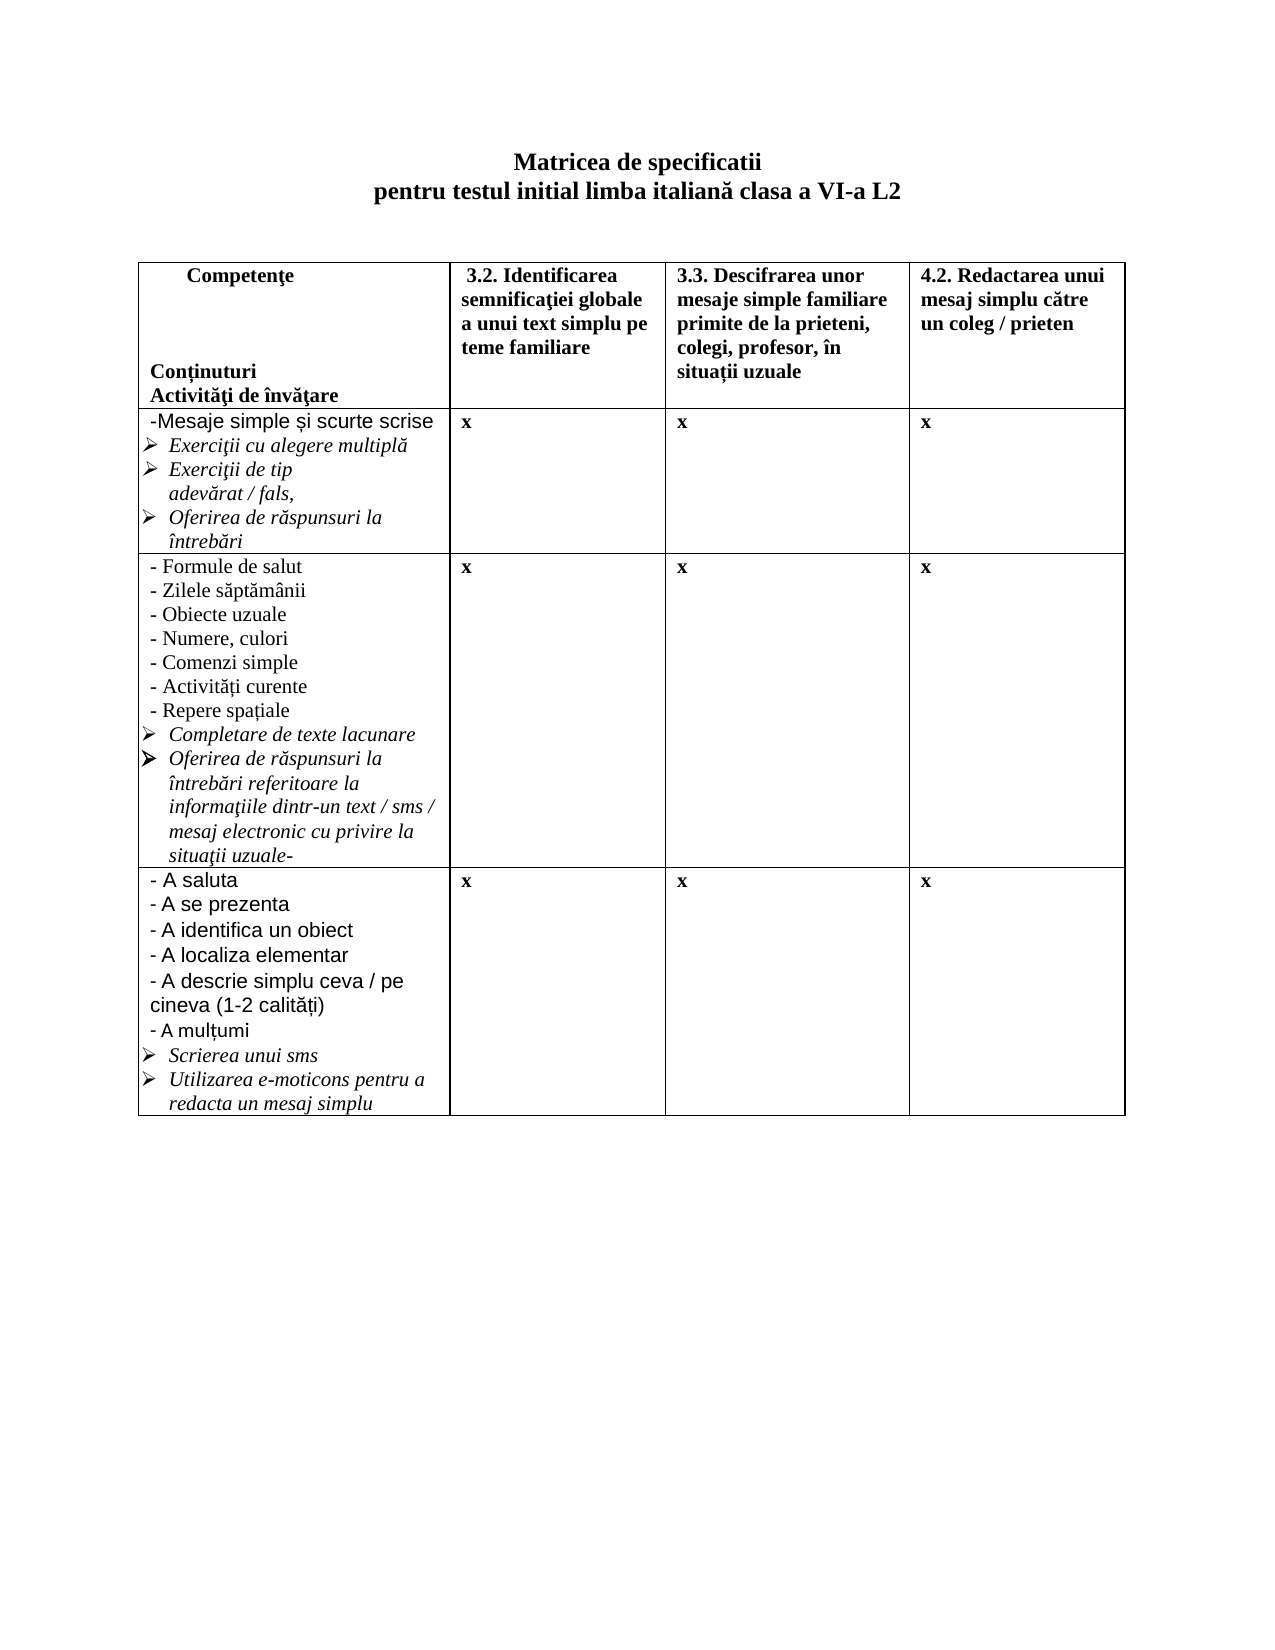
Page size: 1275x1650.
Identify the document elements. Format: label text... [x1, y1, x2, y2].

table_cell x [666, 409, 909, 553]
table_cell - A saluta - A se prezenta - A identifica un obiect - A localiza elementar - A descrie simplu ceva / pe cineva (1-2 calități) - A mulțumi Scrierea unui sms Utilizarea e-moticons pentru a redacta un mesaj simplu [139, 868, 449, 1115]
table_cell x [910, 554, 1124, 867]
table_header Competenţe Conținuturi Activităţi de învăţare [139, 263, 449, 407]
table_header 3.2. Identificarea semnificaţiei globale a unui text simplu pe teme familiare [451, 263, 665, 407]
table_header 4.2. Redactarea unui mesaj simplu către un coleg / prieten [910, 263, 1124, 407]
table_cell x [451, 554, 665, 867]
table_cell x [666, 554, 909, 867]
table_cell x [451, 409, 665, 553]
table_cell - Formule de salut - Zilele săptămânii - Obiecte uzuale - Numere, culori - Comenzi simple - Activități curente - Repere spațiale Completare de texte lacunare Oferirea de răspunsuri la întrebări referitoare la informaţiile dintr-un text / sms / mesaj electronic cu privire la situaţii uzuale- [139, 554, 449, 867]
table_cell x [451, 868, 665, 1115]
text pentru testul initial limba italiană clasa a VI-a L2 [150, 176, 1125, 204]
table_cell x [910, 409, 1124, 553]
table_cell x [666, 868, 909, 1115]
table_cell -Mesaje simple și scurte scrise Exerciţii cu alegere multiplă Exerciţii de tip adevărat / fals, Oferirea de răspunsuri la întrebări [139, 409, 449, 553]
table_cell x [910, 868, 1124, 1115]
table_header 3.3. Descifrarea unor mesaje simple familiare primite de la prieteni, colegi, profesor, în situații uzuale [666, 263, 909, 407]
text Matricea de specificatii [150, 147, 1125, 176]
